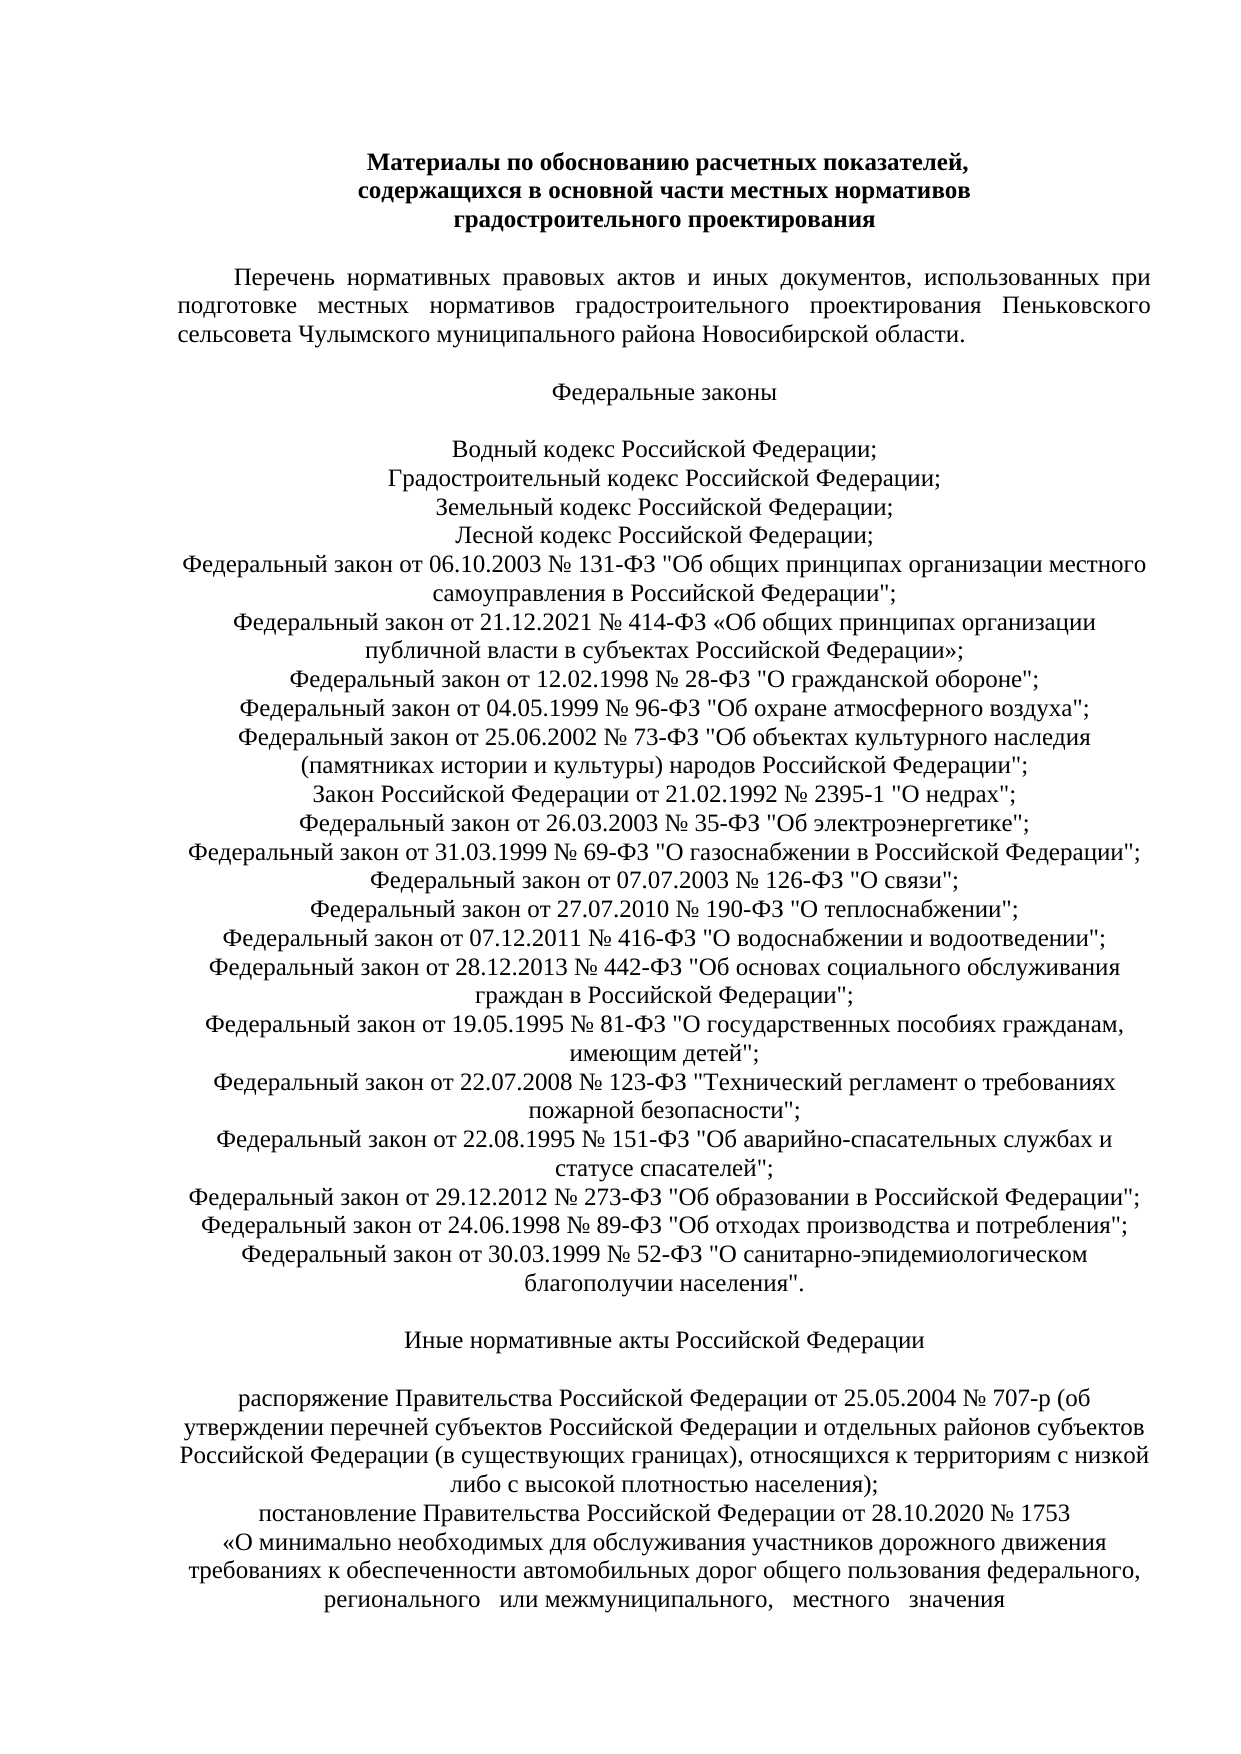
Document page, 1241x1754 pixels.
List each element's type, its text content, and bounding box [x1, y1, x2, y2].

text Федеральный закон от 25.06.2002 № 73-ФЗ "Об объектах культурного наследия (памятниках истории и культуры) народов Российской Федерации"; [177, 722, 1152, 779]
text Федеральный закон от 07.12.2011 № 416-ФЗ "О водоснабжении и водоотведении"; [177, 923, 1152, 952]
text Федеральный закон от 26.03.2003 № 35-ФЗ "Об электроэнергетике"; [177, 808, 1152, 837]
text Земельный кодекс Российской Федерации; [177, 492, 1152, 521]
text Водный кодекс Российской Федерации; [177, 434, 1152, 463]
text Иные нормативные акты Российской Федерации [177, 1326, 1152, 1354]
text Федеральный закон от 07.07.2003 № 126-ФЗ "О связи"; [177, 866, 1152, 894]
text Федеральный закон от 31.03.1999 № 69-ФЗ "О газоснабжении в Российской Федерации"; [177, 837, 1152, 866]
text Градостроительный кодекс Российской Федерации; [177, 463, 1152, 492]
text Закон Российской Федерации от 21.02.1992 № 2395-1 "О недрах"; [177, 779, 1152, 808]
text Федеральный закон от 19.05.1995 № 81-ФЗ "О государственных пособиях гражданам, имеющим детей"; [177, 1009, 1152, 1067]
text Лесной кодекс Российской Федерации; [177, 521, 1152, 549]
text постановление Правительства Российской Федерации от 28.10.2020 № 1753 [177, 1498, 1152, 1527]
text Перечень нормативных правовых актов и иных документов, использованных при подготовке местных нормативов градостроительного проектирования Пеньковского сельсовета Чулымского муниципального района Новосибирской области. [177, 262, 1152, 348]
text «О минимально необходимых для обслуживания участников дорожного движения требованиях к обеспеченности автомобильных дорог общего пользования федерального, регионального или межмуниципального, местного значения [177, 1527, 1152, 1613]
text Федеральный закон от 06.10.2003 № 131-ФЗ "Об общих принципах организации местного самоуправления в Российской Федерации"; [177, 549, 1152, 607]
text Федеральный закон от 30.03.1999 № 52-ФЗ "О санитарно-эпидемиологическом благополучии населения". [177, 1239, 1152, 1297]
text Федеральный закон от 21.12.2021 № 414-ФЗ «Об общих принципах организации публичной власти в субъектах Российской Федерации»; [177, 607, 1152, 664]
text Федеральные законы [177, 377, 1152, 406]
text градостроительного проектирования [177, 204, 1152, 233]
text содержащихся в основной части местных нормативов [177, 176, 1152, 204]
text Федеральный закон от 28.12.2013 № 442-ФЗ "Об основах социального обслуживания граждан в Российской Федерации"; [177, 952, 1152, 1009]
text распоряжение Правительства Российской Федерации от 25.05.2004 № 707-р (об утверждении перечней субъектов Российской Федерации и отдельных районов субъектов Российской Федерации (в существующих границах), относящихся к территориям с низкой либо с высокой плотностью населения); [177, 1383, 1152, 1498]
text Федеральный закон от 29.12.2012 № 273-ФЗ "Об образовании в Российской Федерации"; [177, 1182, 1152, 1211]
text Федеральный закон от 12.02.1998 № 28-ФЗ "О гражданской обороне"; [177, 664, 1152, 693]
text Федеральный закон от 24.06.1998 № 89-ФЗ "Об отходах производства и потребления"; [177, 1211, 1152, 1239]
text Федеральный закон от 04.05.1999 № 96-ФЗ "Об охране атмосферного воздуха"; [177, 693, 1152, 722]
text Федеральный закон от 22.08.1995 № 151-ФЗ "Об аварийно-спасательных службах и статусе спасателей"; [177, 1124, 1152, 1182]
text Материалы по обоснованию расчетных показателей, [177, 147, 1152, 176]
text Федеральный закон от 22.07.2008 № 123-ФЗ "Технический регламент о требованиях пожарной безопасности"; [177, 1067, 1152, 1124]
text Федеральный закон от 27.07.2010 № 190-ФЗ "О теплоснабжении"; [177, 894, 1152, 923]
